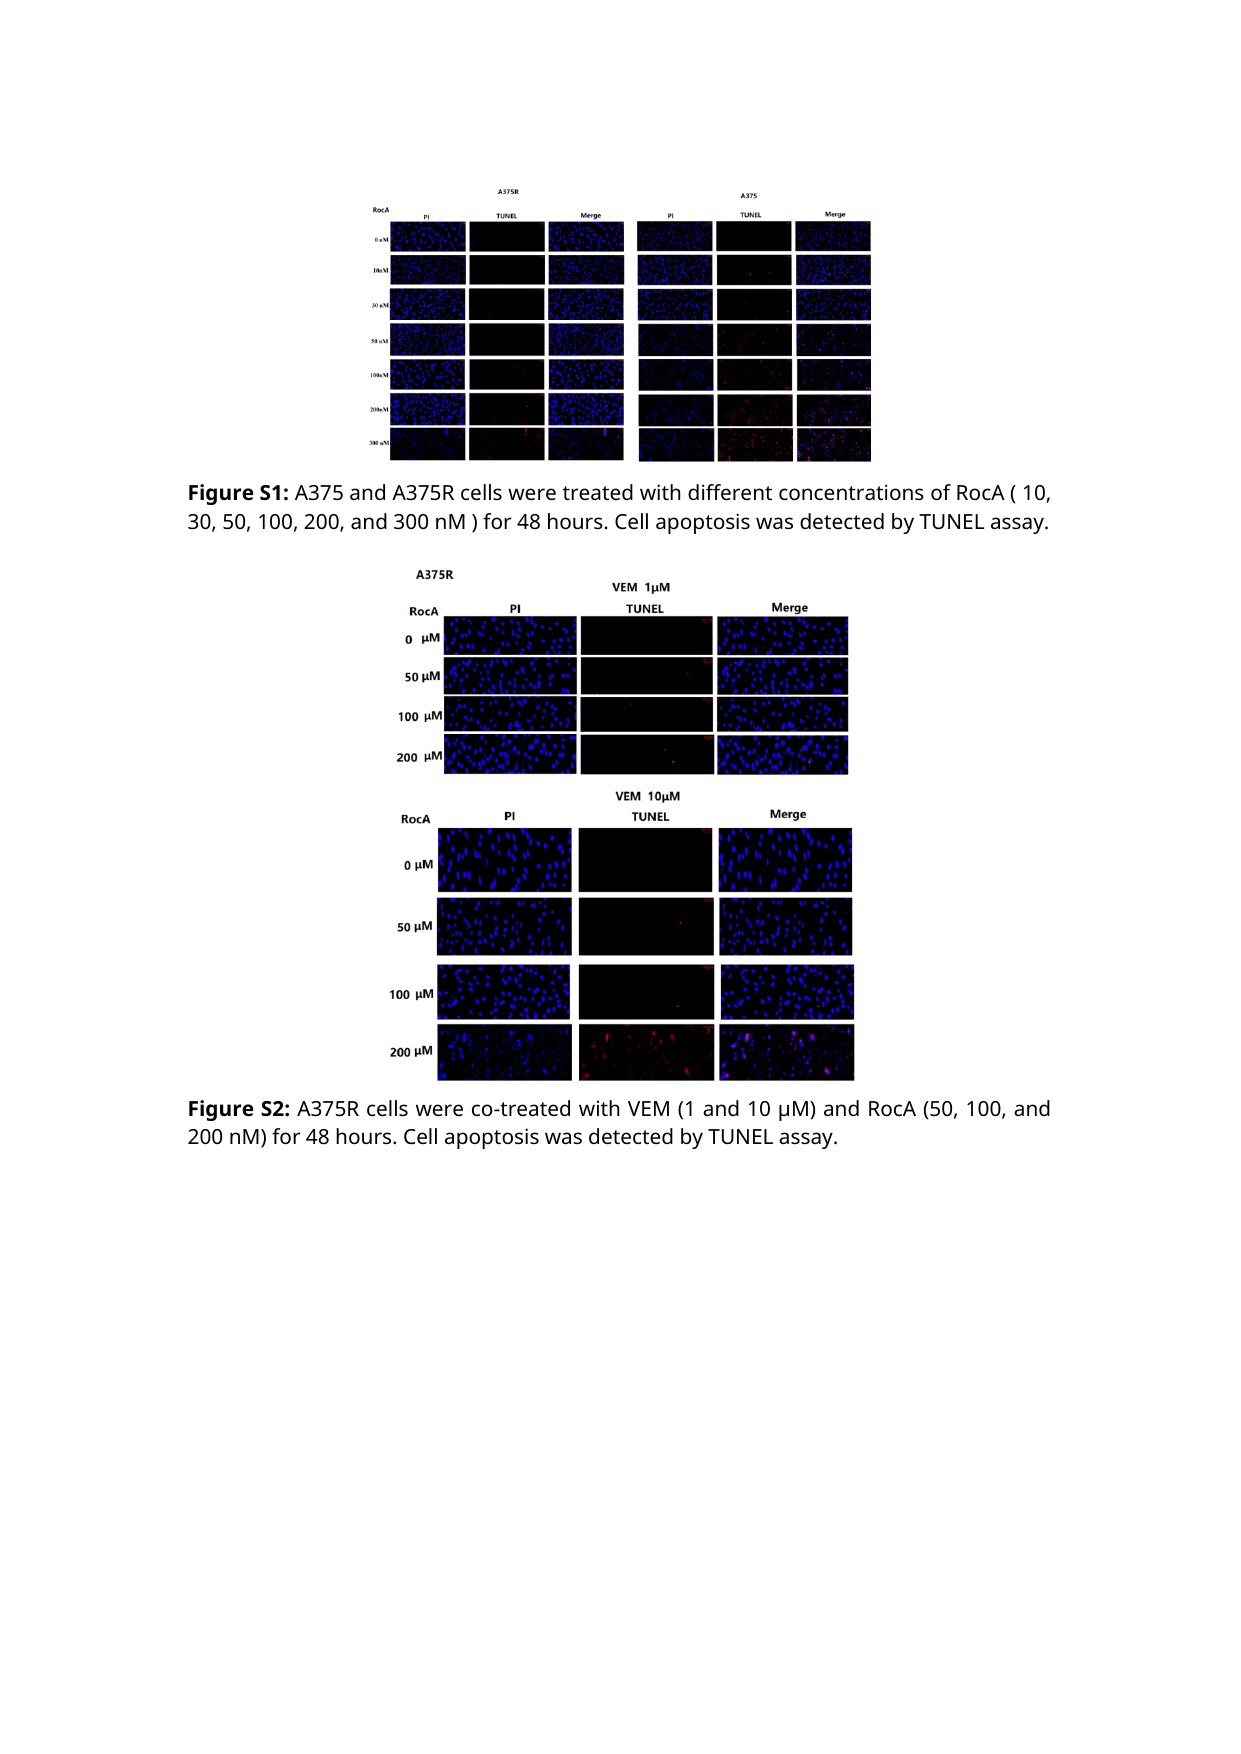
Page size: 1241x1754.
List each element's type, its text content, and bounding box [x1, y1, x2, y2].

text Figure S2: A375R cells were co-treated with VEM (1 and 10 μM) and RocA (50, 100, and 200 nM) for 48 hours. Cell apoptosis was detected by TUNEL assay. [187, 1094, 1053, 1151]
text Figure S1: A375 and A375R cells were treated with different concentrations of RocA ( 10, 30, 50, 100, 200, and 300 nM ) for 48 hours. Cell apoptosis was detected by TUNEL assay. [187, 478, 1053, 535]
picture [384, 560, 857, 1082]
picture [369, 175, 871, 466]
